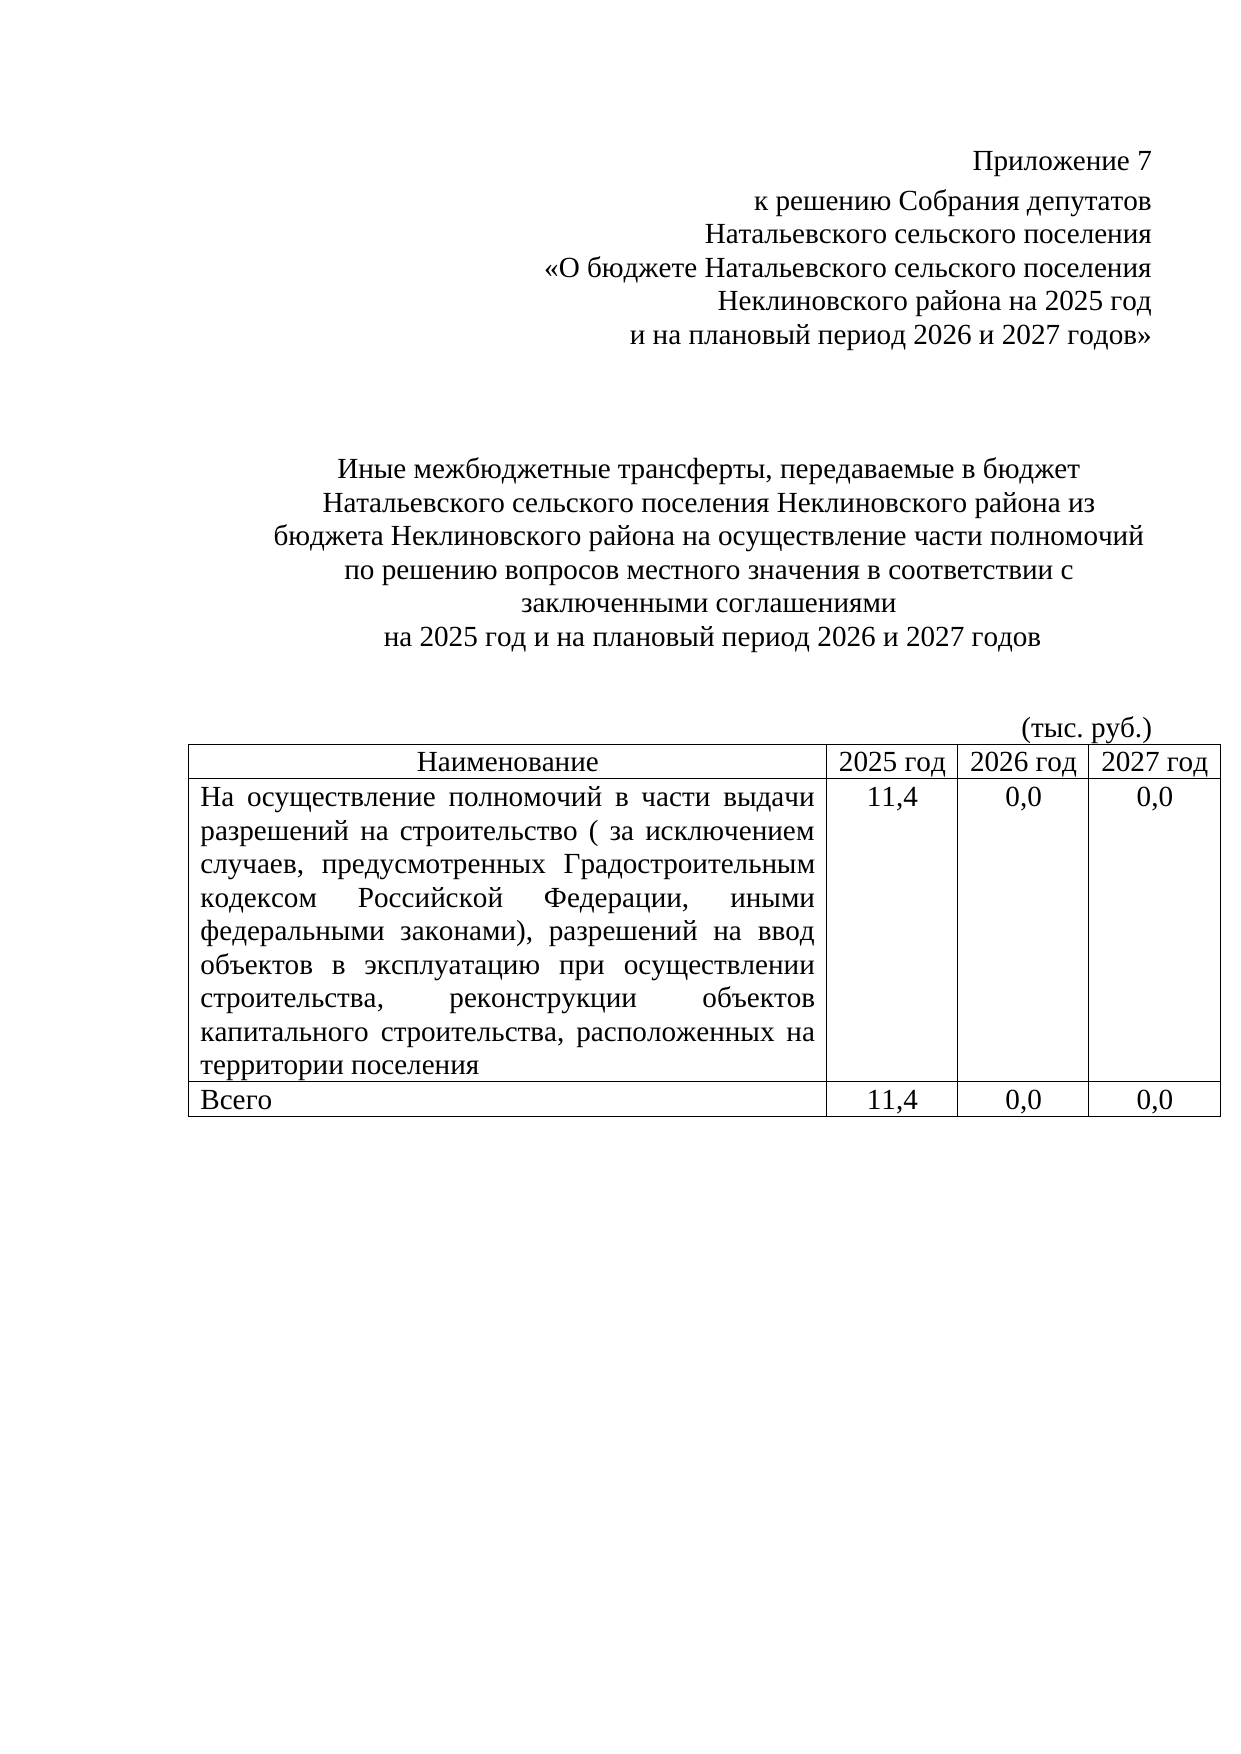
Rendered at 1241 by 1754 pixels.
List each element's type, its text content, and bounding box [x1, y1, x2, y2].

subtitle Натальевского сельского поселения [177, 216, 1152, 250]
table_header 2025 год [827, 745, 957, 778]
table_header 2027 год [1089, 745, 1220, 778]
subtitle Приложение 7 [177, 143, 1152, 177]
table_cell 0,0 [1089, 1082, 1220, 1116]
table_cell Всего [189, 1082, 826, 1116]
table_header Наименование [189, 745, 826, 778]
subtitle к решению Собрания депутатов [177, 183, 1152, 216]
text (тыс. руб.) [266, 710, 1152, 743]
table_cell 11,4 [827, 1082, 957, 1116]
subtitle и на плановый период 2026 и 2027 годов» [177, 317, 1152, 351]
table_cell 11,4 [827, 779, 957, 1081]
table_cell На осуществление полномочий в части выдачи разрешений на строительство ( за исключением случаев, предусмотренных Градостроительным кодексом Российской Федерации, иными федеральными законами), разрешений на ввод объектов в эксплуатацию при осуществлении строительства, реконструкции объектов капитального строительства, расположенных на территории поселения [189, 779, 826, 1081]
text Иные межбюджетные трансферты, передаваемые в бюджет Натальевского сельского поселения Неклиновского района из бюджета Неклиновского района на осуществление части полномочий по решению вопросов местного значения в соответствии с заключенными соглашениями [266, 451, 1152, 619]
text на 2025 год и на плановый период 2026 и 2027 годов [266, 619, 1152, 652]
table_header 2026 год [958, 745, 1088, 778]
subtitle «О бюджете Натальевского сельского поселения [177, 250, 1152, 283]
table_cell 0,0 [958, 779, 1088, 1081]
table_cell 0,0 [958, 1082, 1088, 1116]
table_cell 0,0 [1089, 779, 1220, 1081]
subtitle Неклиновского района на 2025 год [177, 283, 1152, 317]
